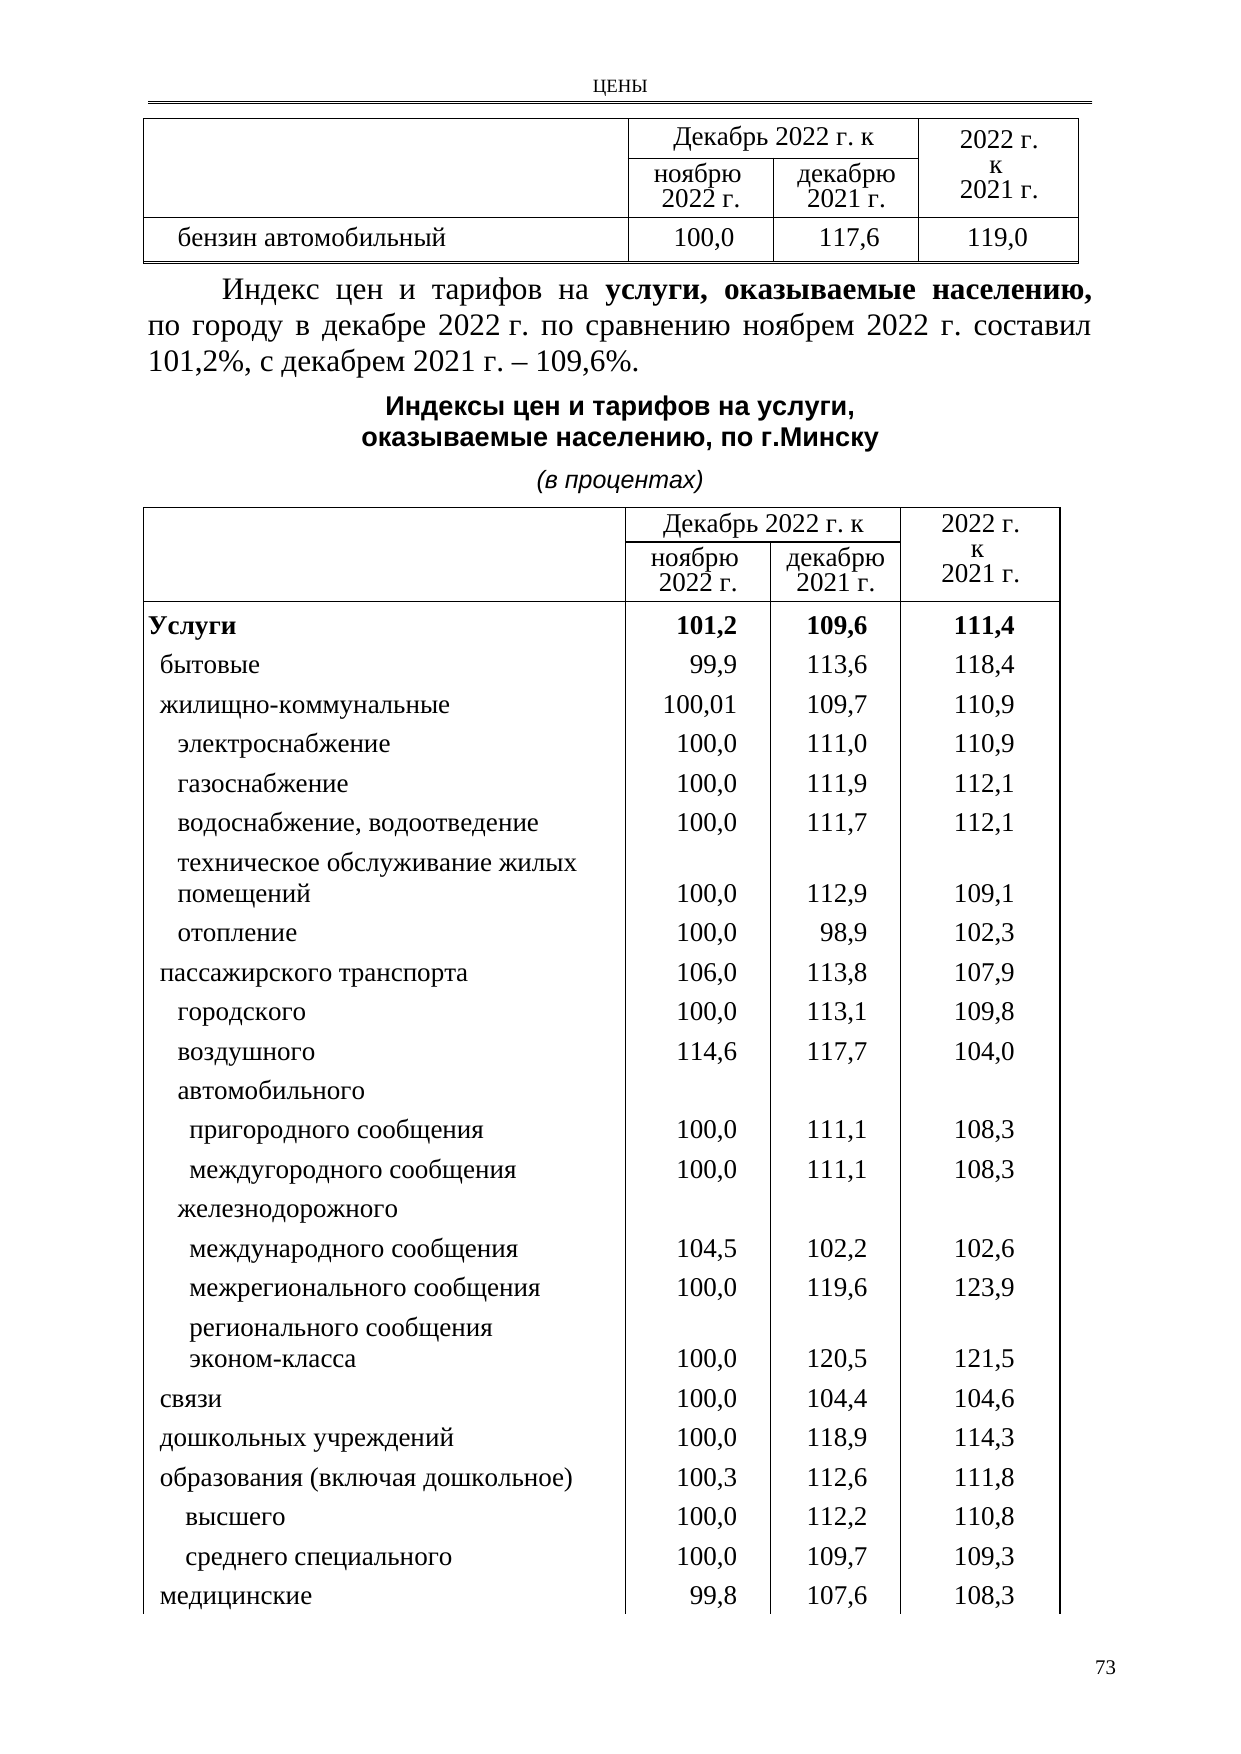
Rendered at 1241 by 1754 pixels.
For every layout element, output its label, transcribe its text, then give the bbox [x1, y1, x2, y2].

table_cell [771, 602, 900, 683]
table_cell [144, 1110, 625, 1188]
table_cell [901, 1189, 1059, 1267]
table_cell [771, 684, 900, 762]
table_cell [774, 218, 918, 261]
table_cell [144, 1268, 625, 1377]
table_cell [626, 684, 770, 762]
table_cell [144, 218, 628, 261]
text Индекс цен и тарифов на услуги, оказываемые населению, по городу в декабре 2022 г. по сравнению ноябрем 2022 г. составил 101,2%, с декабрем 2021 г. – 109,6%. [148, 270, 1092, 378]
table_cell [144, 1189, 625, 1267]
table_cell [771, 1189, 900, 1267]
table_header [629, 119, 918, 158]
text (в процентах) [148, 465, 1092, 494]
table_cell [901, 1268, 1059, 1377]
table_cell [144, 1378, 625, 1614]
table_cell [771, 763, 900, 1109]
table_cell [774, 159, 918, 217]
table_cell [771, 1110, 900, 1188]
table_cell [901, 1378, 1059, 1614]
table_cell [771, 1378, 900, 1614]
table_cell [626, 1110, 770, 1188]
text Индексы цен и тарифов на услуги, оказываемые населению, по г.Минску [148, 390, 1092, 453]
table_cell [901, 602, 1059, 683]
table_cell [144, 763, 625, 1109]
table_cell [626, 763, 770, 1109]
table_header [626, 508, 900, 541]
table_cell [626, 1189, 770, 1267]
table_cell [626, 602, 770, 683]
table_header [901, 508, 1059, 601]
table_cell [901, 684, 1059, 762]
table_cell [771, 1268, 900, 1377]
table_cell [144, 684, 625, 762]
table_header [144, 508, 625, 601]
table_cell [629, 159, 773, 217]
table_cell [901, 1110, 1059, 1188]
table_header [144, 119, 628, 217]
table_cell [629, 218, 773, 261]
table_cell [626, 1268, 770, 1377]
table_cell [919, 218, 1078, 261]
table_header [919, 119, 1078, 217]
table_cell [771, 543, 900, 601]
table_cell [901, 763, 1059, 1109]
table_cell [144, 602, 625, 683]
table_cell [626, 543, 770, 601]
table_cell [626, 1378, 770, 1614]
